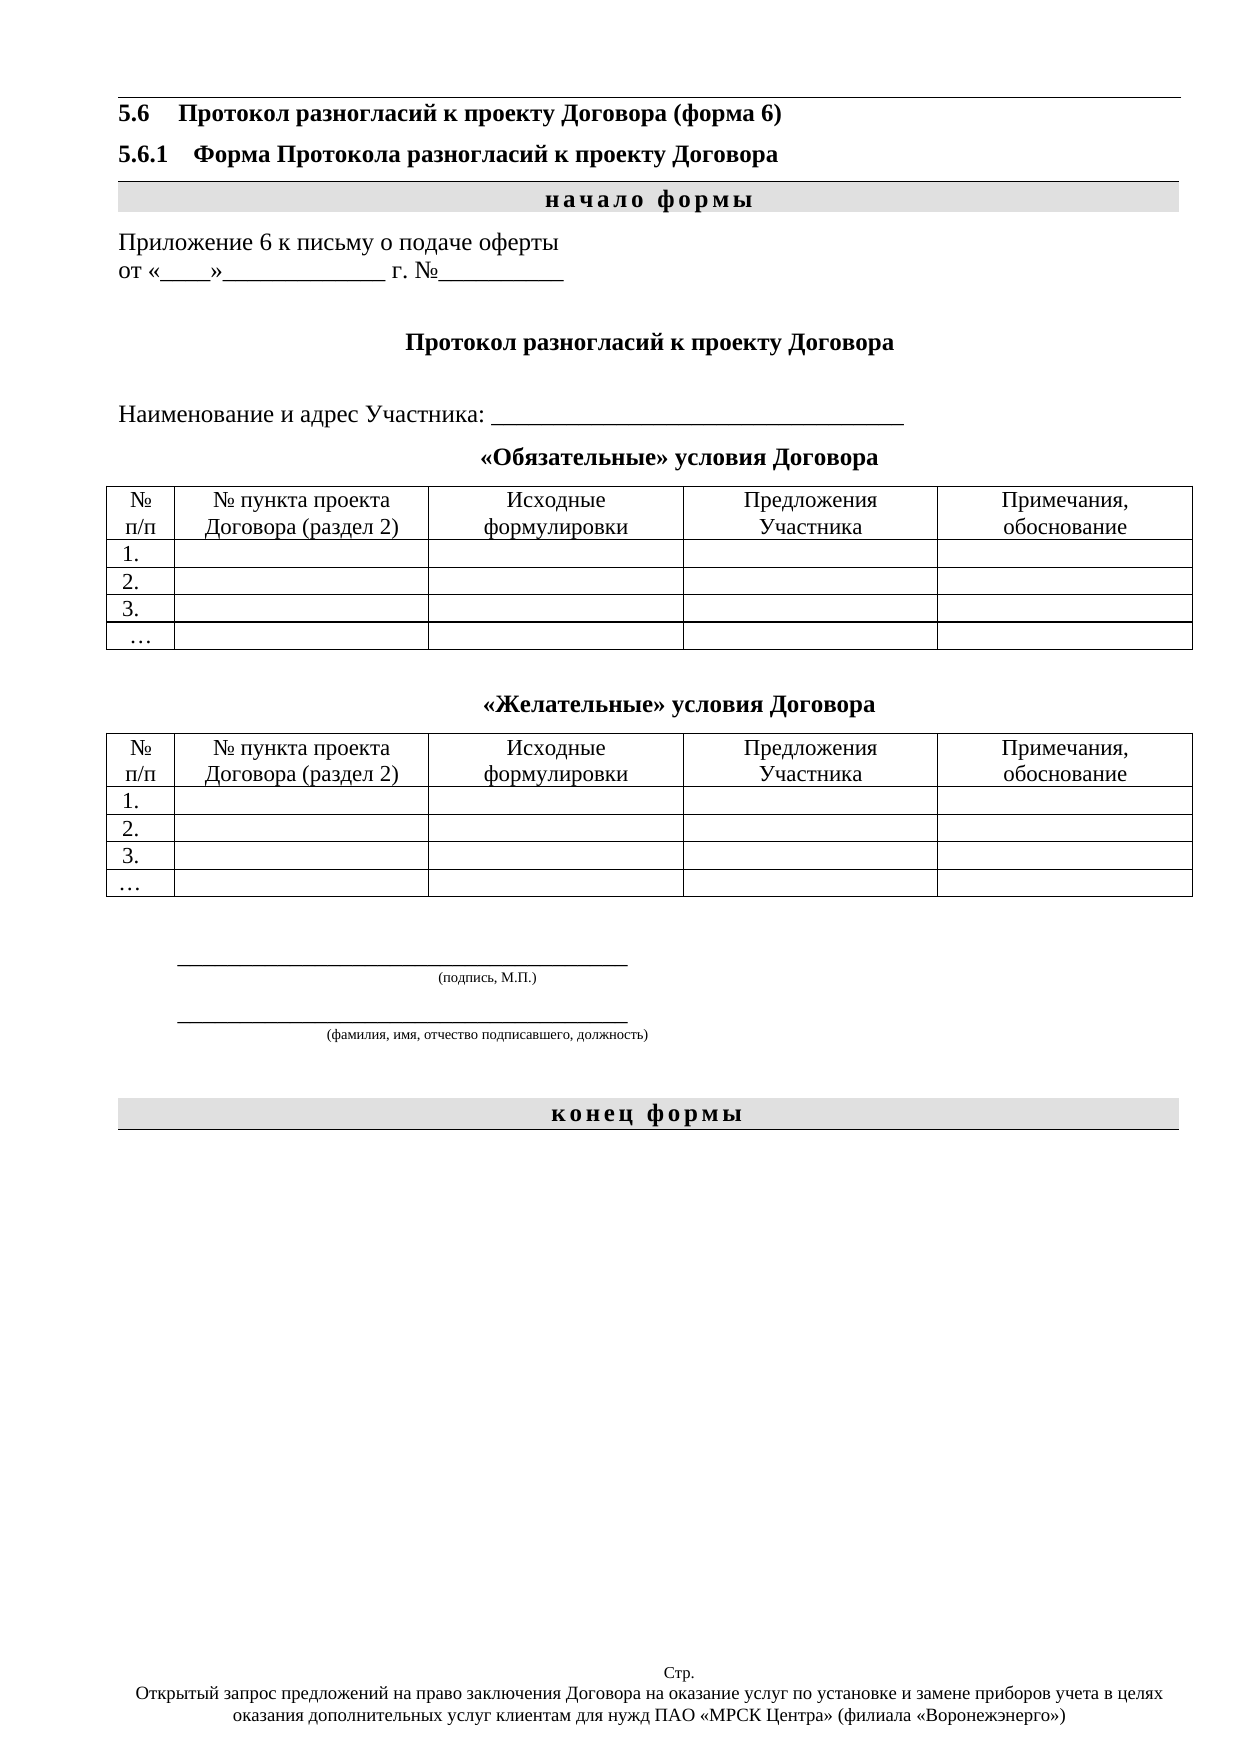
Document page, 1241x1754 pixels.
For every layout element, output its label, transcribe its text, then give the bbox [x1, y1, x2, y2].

table_cell … [107, 870, 174, 896]
subtitle Протокол разногласий к проекту Договора (форма 6) [118, 98, 1181, 127]
table_cell [107, 787, 174, 814]
table_cell [938, 787, 1192, 814]
table_header Предложения Участника [684, 487, 937, 539]
table_cell [684, 595, 937, 621]
text «Желательные» условия Договора [118, 689, 1181, 718]
table_cell [938, 540, 1192, 567]
text Наименование и адрес Участника: _________________________________ [118, 399, 1181, 428]
table_cell [107, 568, 174, 594]
table_header № пункта проекта Договора (раздел 2) [175, 487, 428, 539]
table_cell [107, 842, 174, 868]
table_cell [684, 623, 937, 649]
table_header Исходные формулировки [429, 487, 683, 539]
text Протокол разногласий к проекту Договора [118, 327, 1181, 356]
table_cell [175, 870, 428, 896]
text начало формы [118, 182, 1179, 212]
subtitle Форма Протокола разногласий к проекту Договора [118, 139, 1181, 168]
table_cell … [107, 623, 174, 649]
table_cell [429, 870, 683, 896]
table_cell [938, 595, 1192, 621]
table_cell [938, 815, 1192, 841]
table_cell [684, 568, 937, 594]
table_cell [429, 623, 683, 649]
table_header № пункта проекта Договора (раздел 2) [175, 734, 428, 786]
table_cell [107, 595, 174, 621]
table_cell [938, 568, 1192, 594]
table_header № п/п [107, 734, 174, 786]
table_cell [429, 540, 683, 567]
text (подпись, М.П.) [118, 969, 797, 997]
text «Обязательные» условия Договора [118, 442, 1181, 471]
table_header № п/п [107, 487, 174, 539]
table_cell [175, 568, 428, 594]
table_cell [938, 623, 1192, 649]
table_cell [684, 540, 937, 567]
table_cell [684, 842, 937, 868]
text ____________________________________ [118, 940, 1181, 969]
table_cell [107, 815, 174, 841]
text (фамилия, имя, отчество подписавшего, должность) [118, 1026, 797, 1055]
table_cell [429, 815, 683, 841]
table_cell [175, 595, 428, 621]
table_cell [175, 623, 428, 649]
table_cell [429, 568, 683, 594]
table_header Примечания, обоснование [938, 734, 1192, 786]
table_cell [107, 540, 174, 567]
table_cell [429, 842, 683, 868]
table_cell [175, 540, 428, 567]
table_cell [429, 787, 683, 814]
table_cell [175, 787, 428, 814]
table_cell [684, 787, 937, 814]
table_header Предложения Участника [684, 734, 937, 786]
table_header Примечания, обоснование [938, 487, 1192, 539]
table_cell [429, 595, 683, 621]
table_cell [175, 842, 428, 868]
table_cell [684, 870, 937, 896]
text ____________________________________ [118, 997, 1181, 1026]
text конец формы [118, 1098, 1179, 1129]
table_cell [938, 842, 1192, 868]
table_cell [938, 870, 1192, 896]
text Приложение 6 к письму о подаче оферты от «____»_____________ г. №__________ [118, 227, 1181, 284]
table_cell [684, 815, 937, 841]
table_header Исходные формулировки [429, 734, 683, 786]
table_cell [175, 815, 428, 841]
